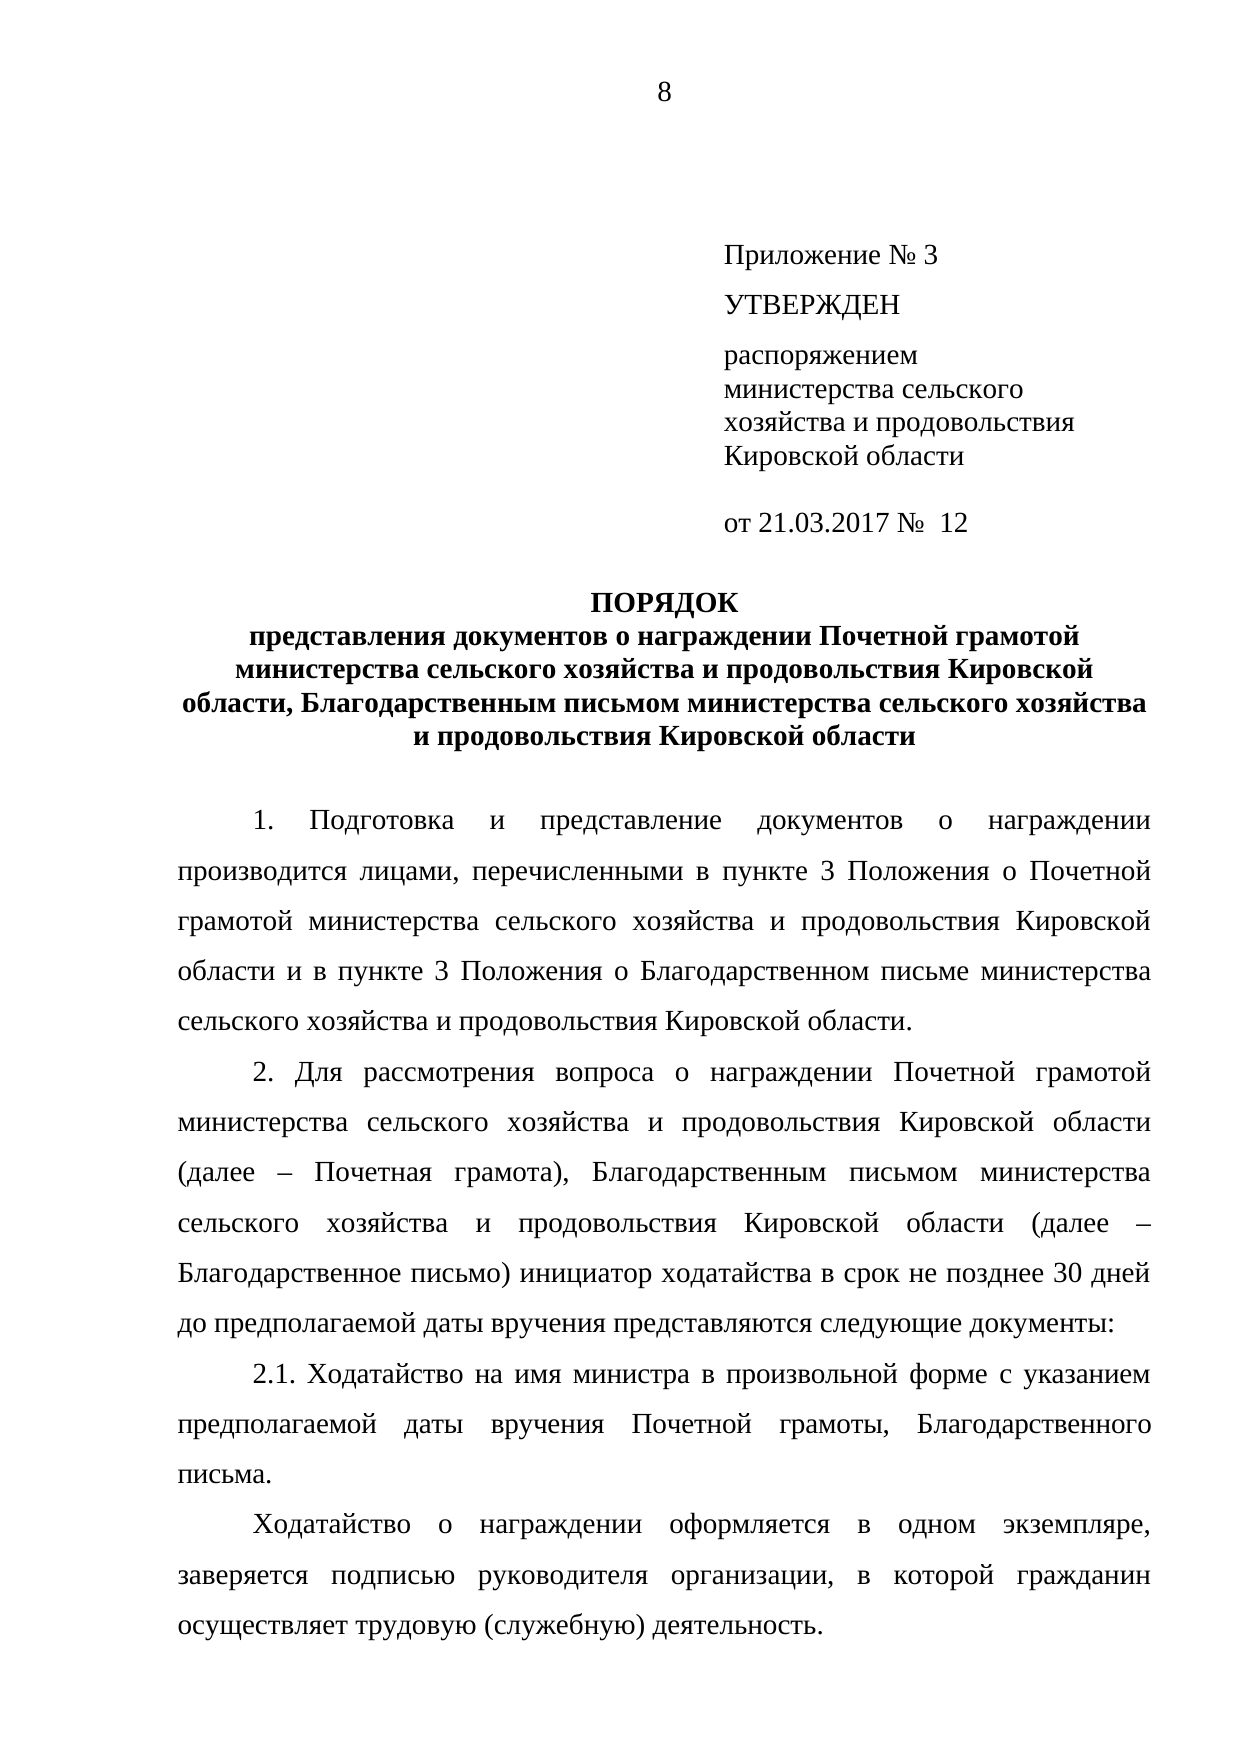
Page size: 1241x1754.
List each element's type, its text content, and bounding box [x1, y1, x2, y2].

text ПОРЯДОК [177, 589, 1152, 618]
text распоряжением [723, 337, 1152, 371]
text от 21.03.2017 № 12 [723, 505, 1152, 539]
text Ходатайство о награждении оформляется в одном экземпляре, заверяется подписью руководителя организации, в которой гражданин осуществляет трудовую (служебную) деятельность. [177, 1507, 1152, 1641]
text министерства сельского хозяйства и продовольствия Кировской [177, 651, 1152, 685]
text 2.1. Ходатайство на имя министра в произвольной форме с указанием предполагаемой даты вручения Почетной грамоты, Благодарственного письма. [177, 1356, 1152, 1490]
text 1. Подготовка и представление документов о награждении производится лицами, перечисленными в пункте 3 Положения о Почетной грамотой министерства сельского хозяйства и продовольствия Кировской области и в пункте 3 Положения о Благодарственном письме министерства сельского хозяйства и продовольствия Кировской области. [177, 802, 1152, 1037]
text хозяйства и продовольствия [723, 404, 1152, 438]
text УТВЕРЖДЕН [723, 287, 1152, 321]
text 2. Для рассмотрения вопроса о награждении Почетной грамотой министерства сельского хозяйства и продовольствия Кировской области (далее – Почетная грамота), Благодарственным письмом министерства сельского хозяйства и продовольствия Кировской области (далее – Благодарственное письмо) инициатор ходатайства в срок не позднее 30 дней до предполагаемой даты вручения представляются следующие документы: [177, 1054, 1152, 1339]
text Приложение № 3 [723, 237, 1152, 270]
text Кировской области [723, 438, 1152, 472]
text области, Благодарственным письмом министерства сельского хозяйства и продовольствия Кировской области [177, 685, 1152, 752]
text министерства сельского [723, 371, 1152, 404]
text представления документов о награждении Почетной грамотой [177, 618, 1152, 651]
